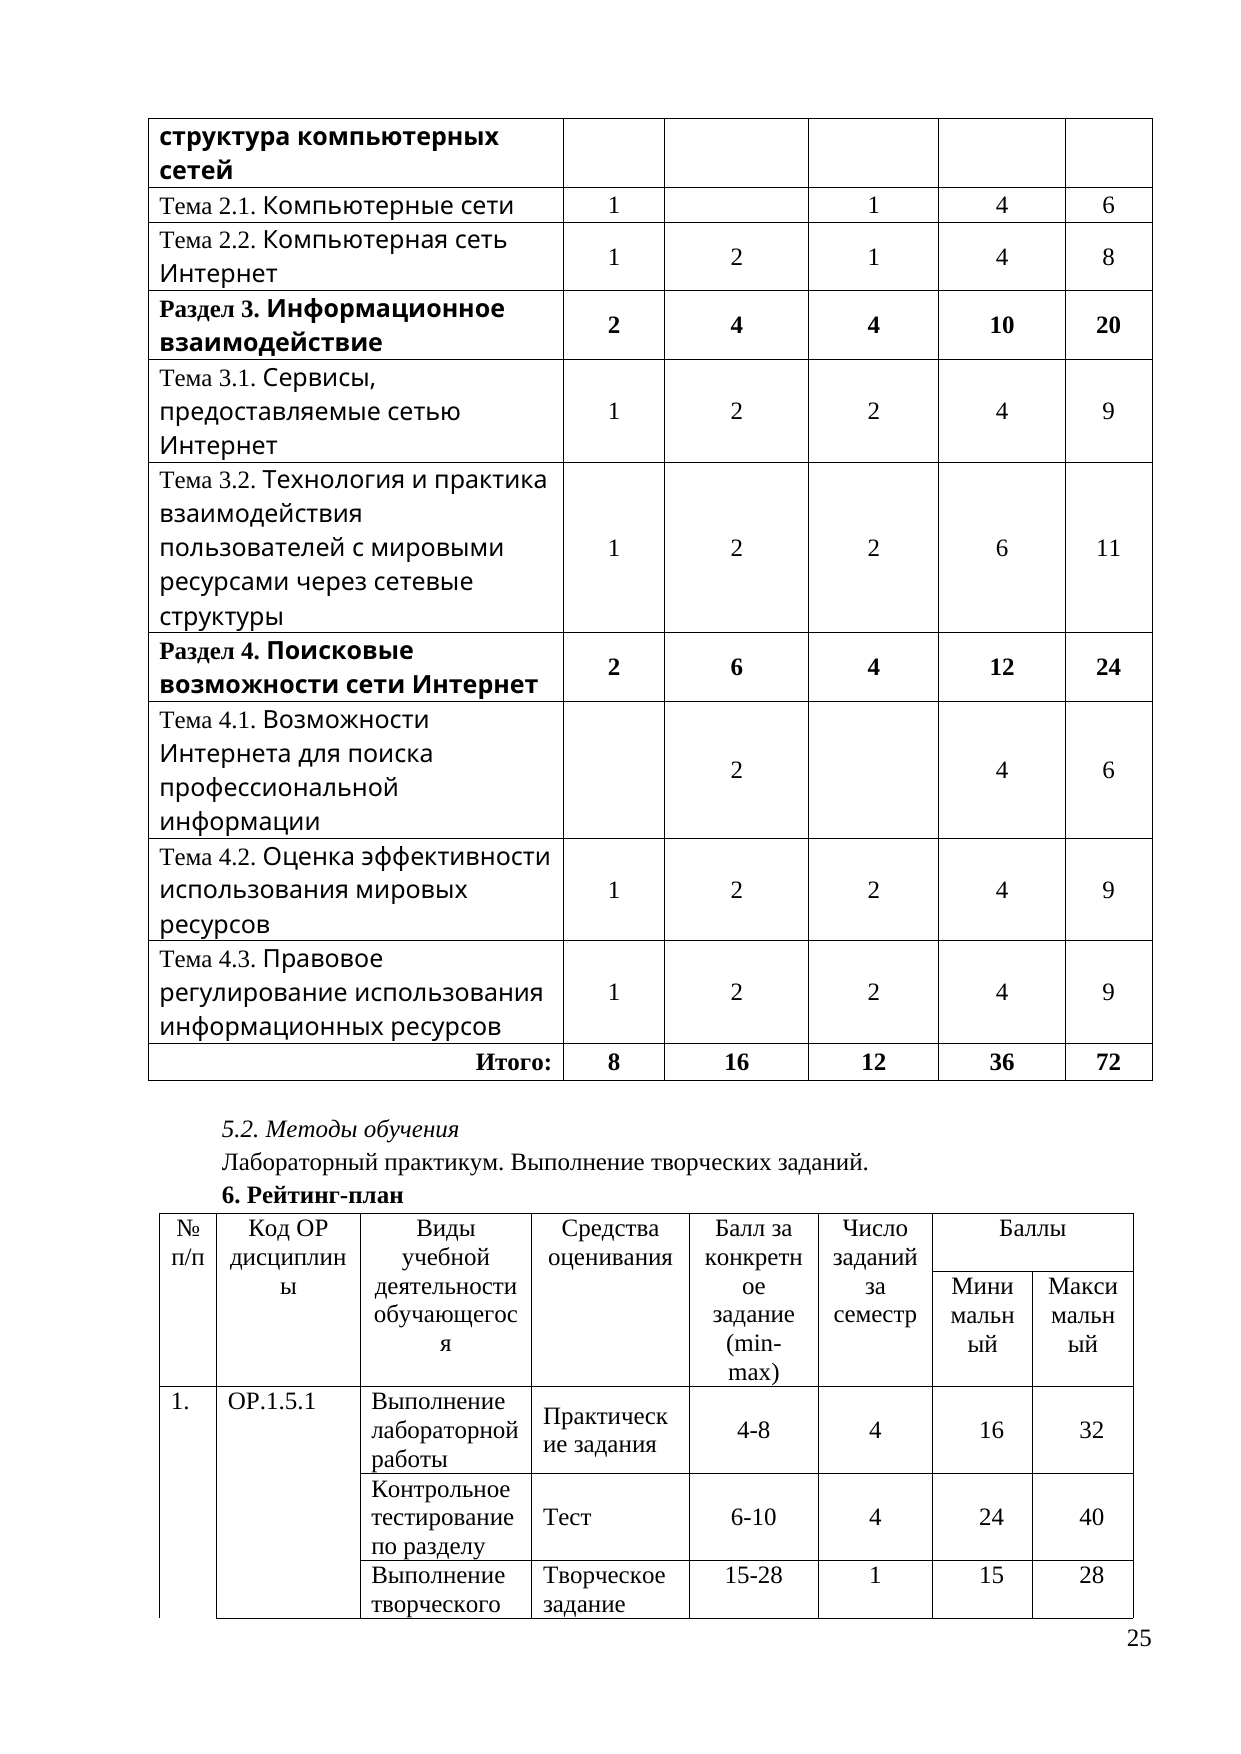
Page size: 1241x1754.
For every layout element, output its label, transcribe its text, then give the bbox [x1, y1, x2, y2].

table_cell Тема 2.1. Компьютерные сети [149, 188, 563, 221]
table_cell 1 [564, 360, 664, 461]
table_cell 8 [564, 1044, 664, 1080]
table_cell Практические задания [532, 1387, 689, 1473]
table_cell 9 [1066, 839, 1152, 940]
table_cell Раздел 4. Поисковые возможности сети Интернет [149, 633, 563, 701]
table_cell Тема 2.2. Компьютерная сеть Интернет [149, 223, 563, 290]
table_cell Максимальный [1033, 1272, 1133, 1386]
table_cell 1 [564, 463, 664, 632]
table_cell 16 [933, 1387, 1032, 1473]
table_cell Контрольное тестирование по разделу [361, 1474, 531, 1560]
table_header Виды учебной деятельности обучающегося [361, 1214, 531, 1386]
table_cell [361, 1561, 531, 1618]
table_cell 2 [564, 291, 664, 359]
table_cell Выполнение лабораторной работы [361, 1387, 531, 1473]
table_cell 1 [809, 188, 938, 221]
table_cell 32 [1033, 1387, 1133, 1473]
table_cell 2 [665, 839, 808, 940]
table_cell 1 [564, 188, 664, 221]
table_cell 16 [665, 1044, 808, 1080]
table_cell Тема 4.3. Правовое регулирование использования информационных ресурсов [149, 941, 563, 1043]
table_cell 12 [809, 1044, 938, 1080]
table_cell [564, 702, 664, 838]
table_cell Тема 3.2. Технология и практика взаимодействия пользователей с мировыми ресурсами через сетевые структуры [149, 463, 563, 632]
table_cell 4 [939, 188, 1065, 221]
table_cell 12 [939, 633, 1065, 701]
table_cell ОР.1.5.1 [217, 1387, 360, 1618]
text Лабораторный практикум. Выполнение творческих заданий. [148, 1147, 1152, 1176]
table_cell 15 [933, 1561, 1032, 1618]
text 5.2. Методы обучения [148, 1114, 1152, 1142]
table_cell 1 [564, 839, 664, 940]
table_cell 6 [939, 463, 1065, 632]
table_cell 4-8 [690, 1387, 818, 1473]
table_cell 2 [665, 360, 808, 461]
table_cell 24 [933, 1474, 1032, 1560]
table_cell 11 [1066, 463, 1152, 632]
table_cell 2 [665, 941, 808, 1043]
table_cell Тест [532, 1474, 689, 1560]
table_cell 2 [665, 119, 808, 187]
table_cell 6 [1066, 188, 1152, 221]
table_cell 2 [809, 839, 938, 940]
table_cell 2 [665, 223, 808, 290]
table_cell 1. [160, 1387, 216, 1618]
table_cell 2 [564, 633, 664, 701]
table_cell Итого: [149, 1044, 563, 1080]
table_cell 6 [665, 633, 808, 701]
table_cell 4 [939, 839, 1065, 940]
table_cell 2 [809, 360, 938, 461]
table_cell 9 [1066, 360, 1152, 461]
table_cell 72 [1066, 1044, 1152, 1080]
table_cell 40 [1033, 1474, 1133, 1560]
table_header Число заданий за семестр [819, 1214, 932, 1386]
table_cell 4 [665, 291, 808, 359]
table_cell 6-10 [690, 1474, 818, 1560]
table_header Балл за конкретное задание (min-max) [690, 1214, 818, 1386]
table_cell Тема 4.1. Возможности Интернета для поиска профессиональной информации [149, 702, 563, 838]
table_cell 8 [1066, 223, 1152, 290]
table_cell 2 [809, 941, 938, 1043]
table_cell 2 [809, 119, 938, 187]
table_header Код ОР дисциплины [217, 1214, 360, 1386]
table_cell 1 [819, 1561, 932, 1618]
table_cell Тема 3.1. Сервисы, предоставляемые сетью Интернет [149, 360, 563, 461]
table_cell 2 [665, 702, 808, 838]
table_cell 9 [1066, 941, 1152, 1043]
table_cell 4 [819, 1387, 932, 1473]
table_cell 28 [1033, 1561, 1133, 1618]
table_header Баллы [933, 1214, 1133, 1271]
table_cell 24 [1066, 633, 1152, 701]
table_cell Тема 4.2. Оценка эффективности использования мировых ресурсов [149, 839, 563, 940]
table_cell 4 [819, 1474, 932, 1560]
table_cell 4 [809, 633, 938, 701]
table_cell 8 [939, 119, 1065, 187]
table_header Средства оценивания [532, 1214, 689, 1386]
table_cell [809, 702, 938, 838]
table_header № п/п [160, 1214, 216, 1386]
text 6. Рейтинг-план [148, 1180, 1152, 1208]
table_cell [149, 119, 563, 187]
table_cell 4 [939, 941, 1065, 1043]
table_cell 10 [939, 291, 1065, 359]
table_cell 15-28 [690, 1561, 818, 1618]
table_cell Раздел 3. Информационное взаимодействие [149, 291, 563, 359]
table_cell 4 [939, 223, 1065, 290]
table_cell 36 [939, 1044, 1065, 1080]
table_cell 2 [564, 119, 664, 187]
table_cell 4 [939, 702, 1065, 838]
table_cell 4 [809, 291, 938, 359]
table_cell 2 [665, 463, 808, 632]
table_cell Минимальный [933, 1272, 1032, 1386]
table_cell 1 [809, 223, 938, 290]
table_cell [665, 188, 808, 221]
table_cell Творческое задание [532, 1561, 689, 1618]
table_cell 1 [564, 941, 664, 1043]
table_cell 4 [939, 360, 1065, 461]
table_cell 20 [1066, 291, 1152, 359]
table_cell 1 [564, 223, 664, 290]
table_cell 2 [809, 463, 938, 632]
table_cell 14 [1066, 119, 1152, 187]
table_cell 6 [1066, 702, 1152, 838]
